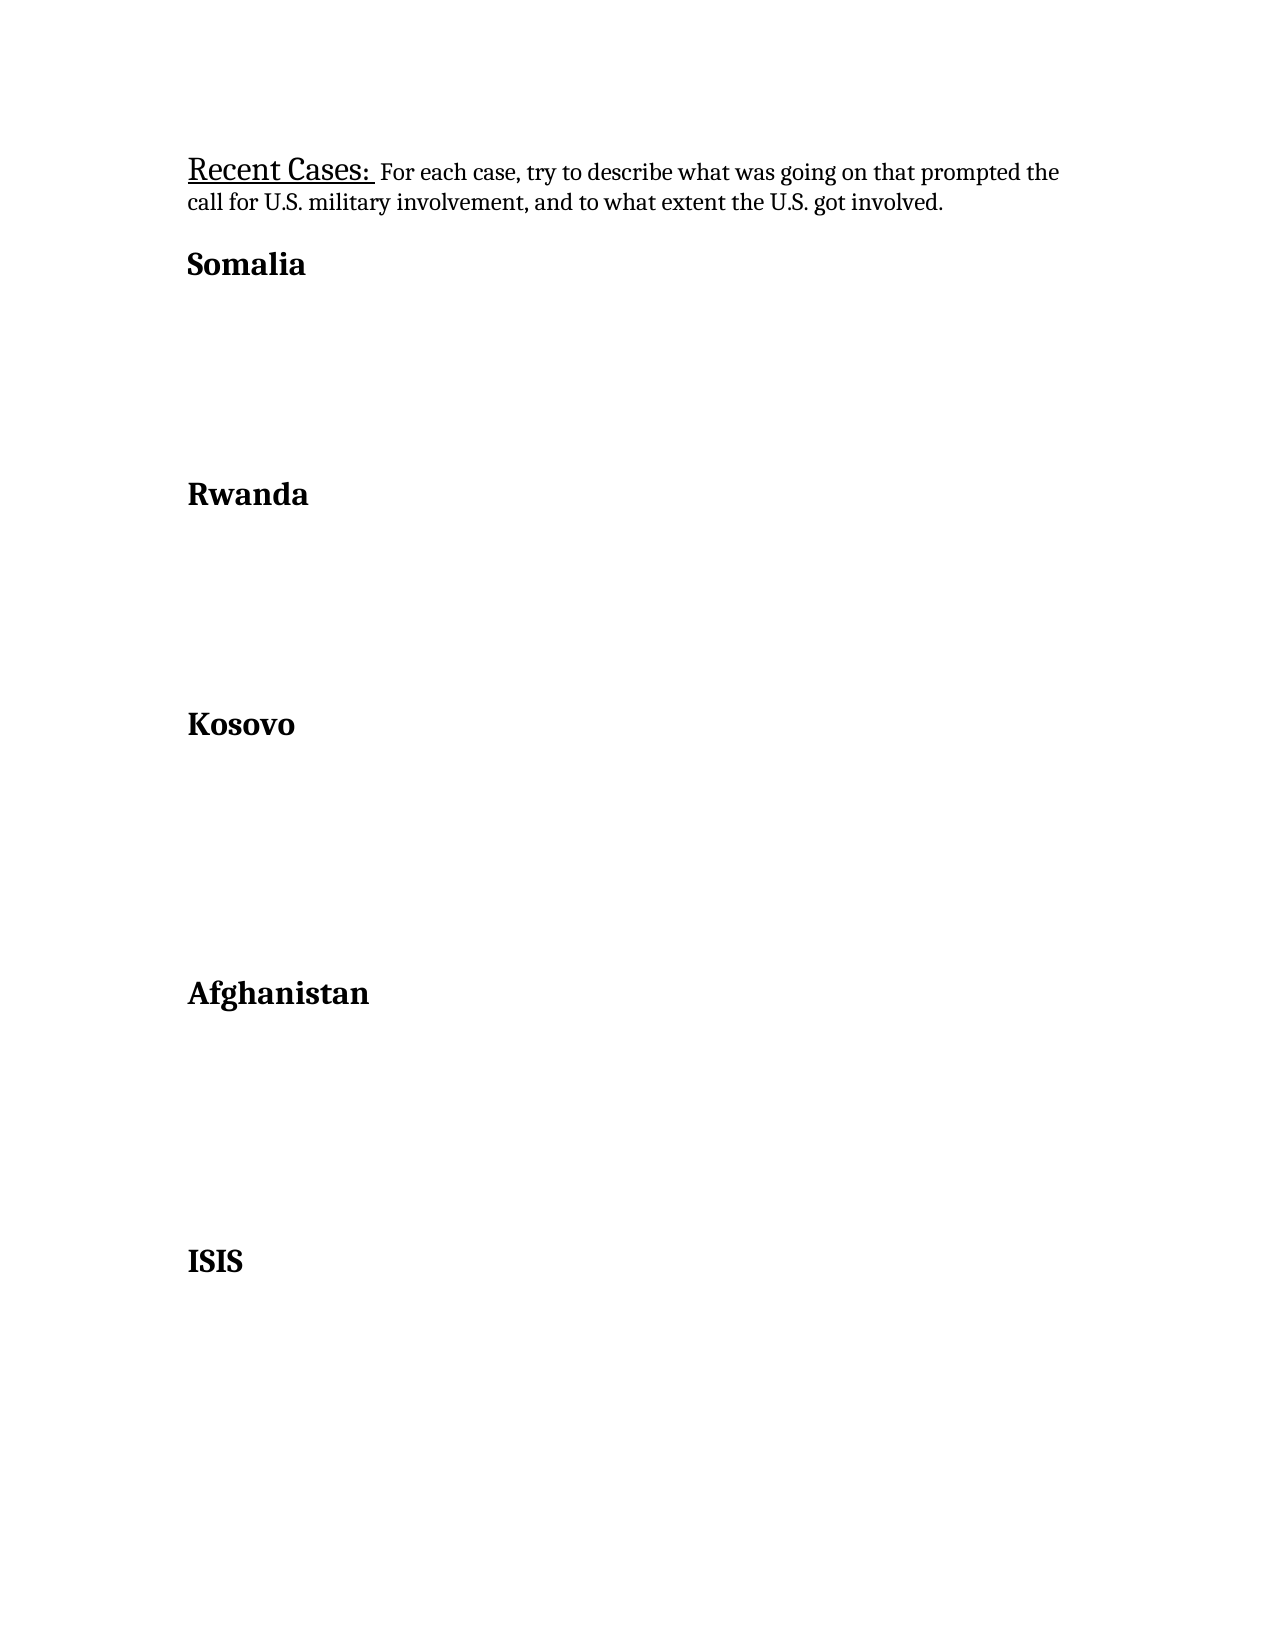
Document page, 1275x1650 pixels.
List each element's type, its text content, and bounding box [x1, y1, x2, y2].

text ISIS [187, 1242, 1087, 1281]
text Rwanda [187, 476, 1087, 514]
text Kosovo [187, 706, 1087, 744]
text Somalia [187, 246, 1087, 284]
text Afghanistan [187, 974, 1087, 1012]
text Recent Cases: For each case, try to describe what was going on that prompted the call for U.S. military involvement, and to what extent the U.S. got involved. [187, 150, 1087, 217]
